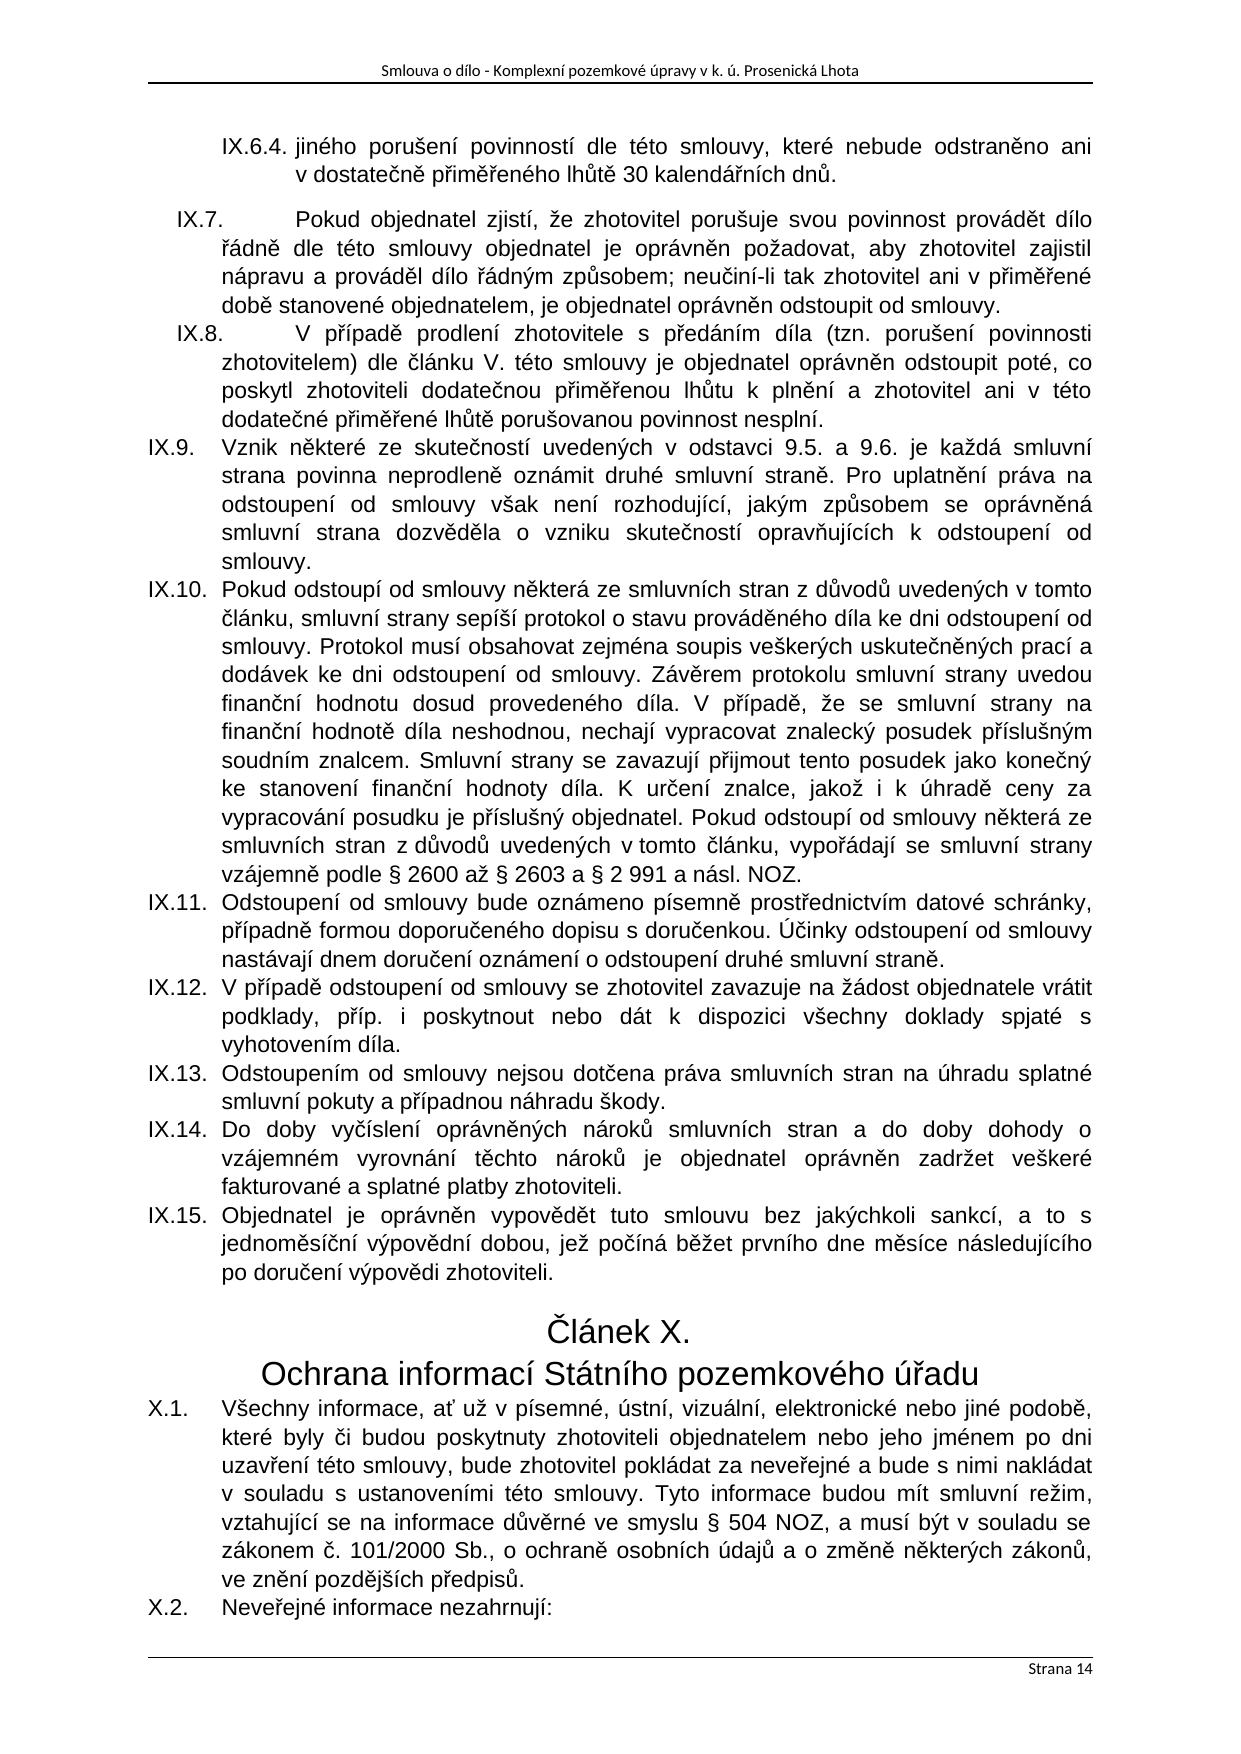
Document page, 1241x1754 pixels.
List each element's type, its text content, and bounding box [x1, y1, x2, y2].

list Pokud odstoupí od smlouvy některá ze smluvních stran z důvodů uvedených v tomto článku, smluvní strany sepíší protokol o stavu prováděného díla ke dni odstoupení od smlouvy. Protokol musí obsahovat zejména soupis veškerých uskutečněných prací a dodávek ke dni odstoupení od smlouvy. Závěrem protokolu smluvní strany uvedou finanční hodnotu dosud provedeného díla. V případě, že se smluvní strany na finanční hodnotě díla neshodnou, nechají vypracovat znalecký posudek příslušným soudním znalcem. Smluvní strany se zavazují přijmout tento posudek jako konečný ke stanovení finanční hodnoty díla. K určení znalce, jakož i k úhradě ceny za vypracování posudku je příslušný objednatel. Pokud odstoupí od smlouvy některá ze smluvních stran z důvodů uvedených v tomto článku, vypořádají se smluvní strany vzájemně podle § 2600 až § 2603 a § 2 991 a násl. NOZ. [148, 576, 1093, 887]
list V případě odstoupení od smlouvy se zhotovitel zavazuje na žádost objednatele vrátit podklady, příp. i poskytnout nebo dát k dispozici všechny doklady spjaté s vyhotovením díla. [148, 974, 1093, 1057]
list Odstoupením od smlouvy nejsou dotčena práva smluvních stran na úhradu splatné smluvní pokuty a případnou náhradu škody. [148, 1059, 1093, 1114]
list Pokud objednatel zjistí, že zhotovitel porušuje svou povinnost provádět dílo řádně dle této smlouvy objednatel je oprávněn požadovat, aby zhotovitel zajistil nápravu a prováděl dílo řádným způsobem; neučiní-li tak zhotovitel ani v přiměřené době stanovené objednatelem, je objednatel oprávněn odstoupit od smlouvy. [176, 206, 1093, 318]
text jiného porušení povinností dle této smlouvy, které nebude odstraněno ani v dostatečně přiměřeného lhůtě 30 kalendářních dnů. [221, 133, 1093, 188]
list Objednatel je oprávněn vypovědět tuto smlouvu bez jakýchkoli sankcí, a to s jednoměsíční výpovědní dobou, jež počíná běžet prvního dne měsíce následujícího po doručení výpovědi zhotoviteli. [148, 1202, 1093, 1285]
list V případě prodlení zhotovitele s předáním díla (tzn. porušení povinnosti zhotovitelem) dle článku V. této smlouvy je objednatel oprávněn odstoupit poté, co poskytl zhotoviteli dodatečnou přiměřenou lhůtu k plnění a zhotovitel ani v této dodatečné přiměřené lhůtě porušovanou povinnost nesplní. [176, 320, 1093, 432]
list Vznik některé ze skutečností uvedených v odstavci 9.5. a 9.6. je každá smluvní strana povinna neprodleně oznámit druhé smluvní straně. Pro uplatnění práva na odstoupení od smlouvy však není rozhodující, jakým způsobem se oprávněná smluvní strana dozvěděla o vzniku skutečností opravňujících k odstoupení od smlouvy. [148, 434, 1093, 574]
list Odstoupení od smlouvy bude oznámeno písemně prostřednictvím datové schránky, případně formou doporučeného dopisu s doručenkou. Účinky odstoupení od smlouvy nastávají dnem doručení oznámení o odstoupení druhé smluvní straně. [148, 889, 1093, 972]
list Všechny informace, ať už v písemné, ústní, vizuální, elektronické nebo jiné podobě, které byly či budou poskytnuty zhotoviteli objednatelem nebo jeho jménem po dni uzavření této smlouvy, bude zhotovitel pokládat za neveřejné a bude s nimi nakládat v souladu s ustanoveními této smlouvy. Tyto informace budou mít smluvní režim, vztahující se na informace důvěrné ve smyslu § 504 NOZ, a musí být v souladu se zákonem č. 101/2000 Sb., o ochraně osobních údajů a o změně některých zákonů, ve znění pozdějších předpisů. [148, 1395, 1093, 1592]
list Neveřejné informace nezahrnují: [148, 1594, 1093, 1620]
subtitle Ochrana informací Státního pozemkového úřadu [148, 1312, 1093, 1392]
list Do doby vyčíslení oprávněných nároků smluvních stran a do doby dohody o vzájemném vyrovnání těchto nároků je objednatel oprávněn zadržet veškeré fakturované a splatné platby zhotoviteli. [148, 1116, 1093, 1200]
